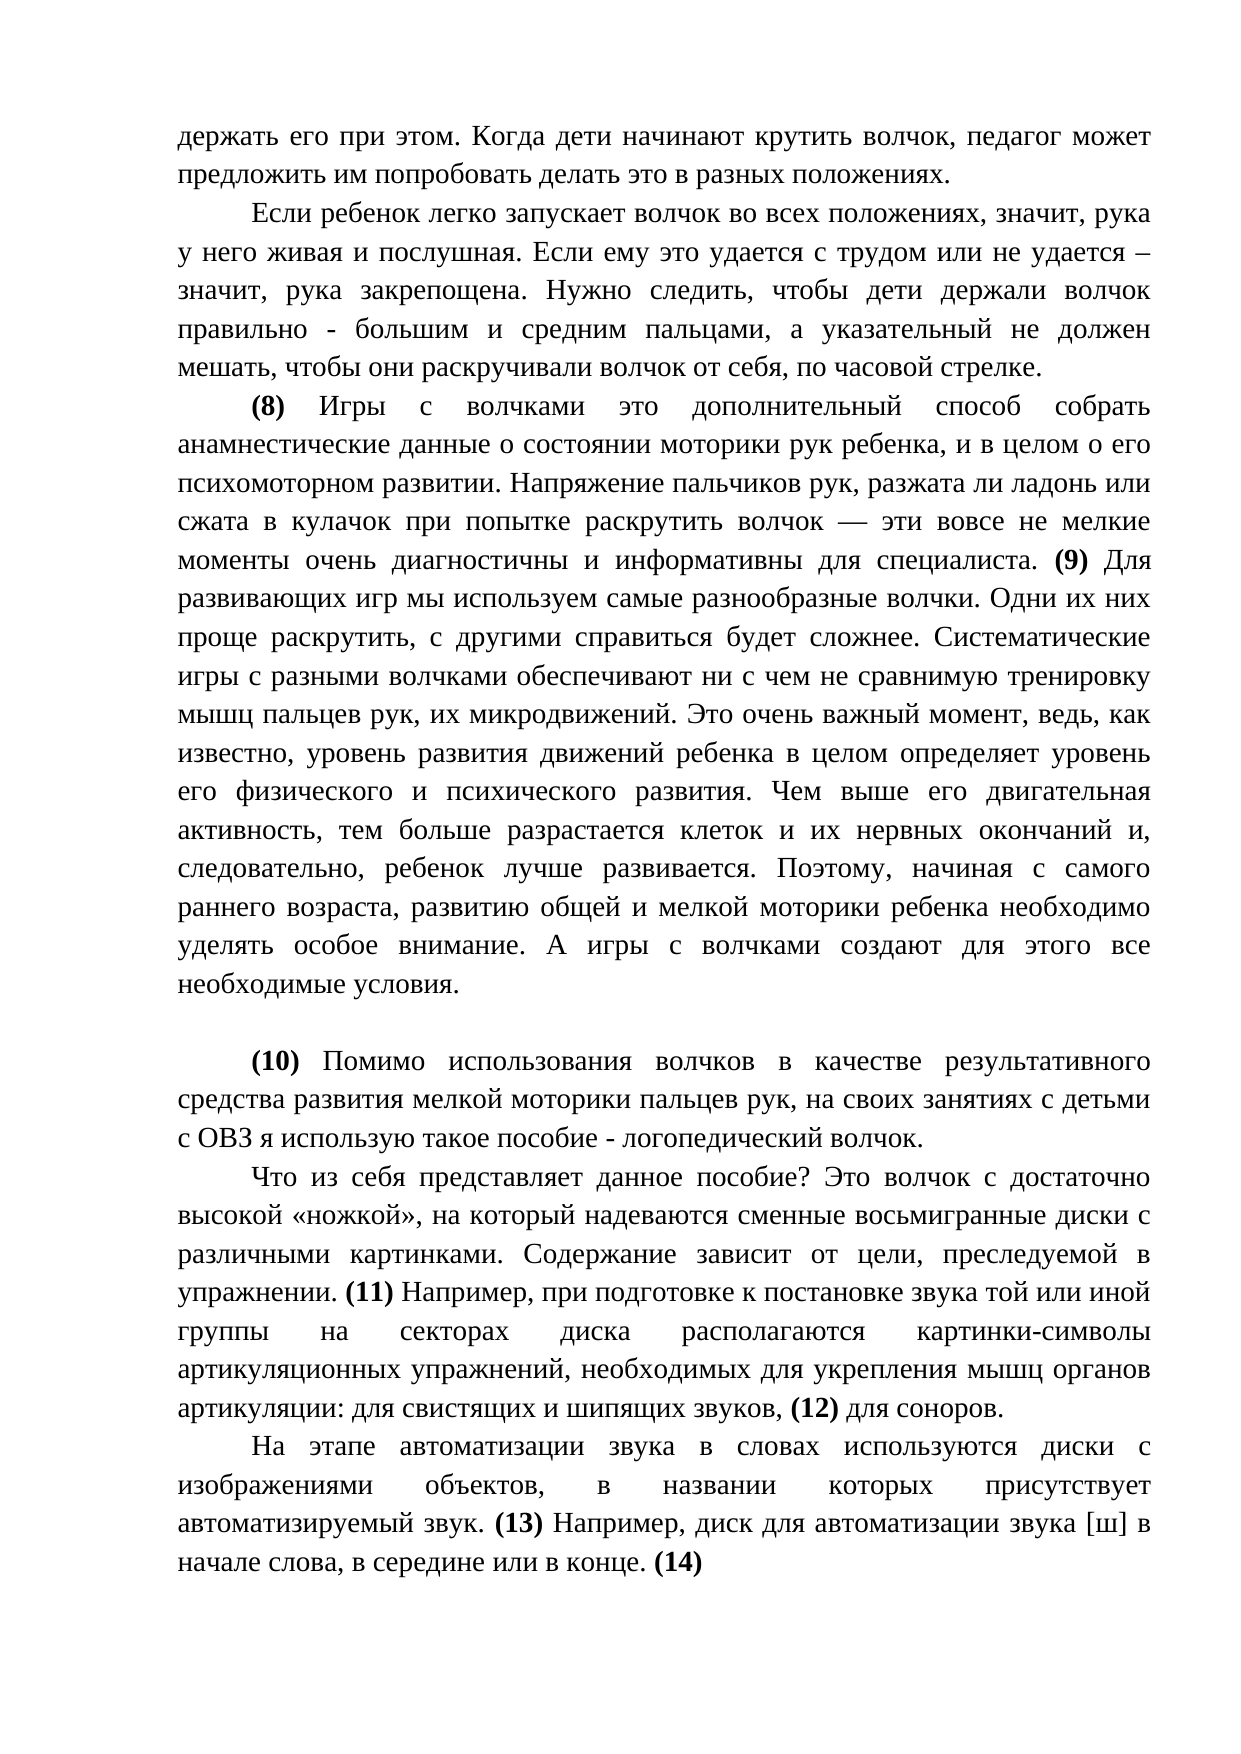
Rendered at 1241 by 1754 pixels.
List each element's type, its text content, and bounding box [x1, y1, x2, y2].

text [177, 118, 1152, 190]
text (8) Игры с волчками это дополнительный способ собрать анамнестические данные о состоянии моторики рук ребенка, и в целом о его психомоторном развитии. Напряжение пальчиков рук, разжата ли ладонь или сжата в кулачок при попытке раскрутить волчок — эти вовсе не мелкие моменты очень диагностичны и информативны для специалиста. (9) Для развивающих игр мы используем самые разнообразные волчки. Одни их них проще раскрутить, с другими справиться будет сложнее. Систематические игры с разными волчками обеспечивают ни с чем не сравнимую тренировку мышц пальцев рук, их микродвижений. Это очень важный момент, ведь, как известно, уровень развития движений ребенка в целом определяет уровень его физического и психического развития. Чем выше его двигательная активность, тем больше разрастается клеток и их нервных окончаний и, следовательно, ребенок лучше развивается. Поэтому, начиная с самого раннего возраста, развитию общей и мелкой моторики ребенка необходимо уделять особое внимание. А игры с волчками создают для этого все необходимые условия. [177, 388, 1152, 999]
text Что из себя представляет данное пособие? Это волчок с достаточно высокой «ножкой», на который надеваются сменные восьмигранные диски с различными картинками. Содержание зависит от цели, преследуемой в упражнении. (11) Например, при подготовке к постановке звука той или иной группы на секторах диска располагаются картинки-символы артикуляционных упражнений, необходимых для укрепления мышц органов артикуляции: для свистящих и шипящих звуков, (12) для соноров. [177, 1159, 1152, 1423]
text (10) Помимо использования волчков в качестве результативного средства развития мелкой моторики пальцев рук, на своих занятиях с детьми с ОВЗ я использую такое пособие - логопедический волчок. [177, 1043, 1152, 1154]
text На этапе автоматизации звука в словах используются диски с изображениями объектов, в названии которых присутствует автоматизируемый звук. (13) Например, диск для автоматизации звука [ш] в начале слова, в середине или в конце. (14) [177, 1428, 1152, 1578]
text Если ребенок легко запускает волчок во всех положениях, значит, рука у него живая и послушная. Если ему это удается с трудом или не удается –значит, рука закрепощена. Нужно следить, чтобы дети держали волчок правильно - большим и средним пальцами, а указательный не должен мешать, чтобы они раскручивали волчок от себя, по часовой стрелке. [177, 195, 1152, 383]
